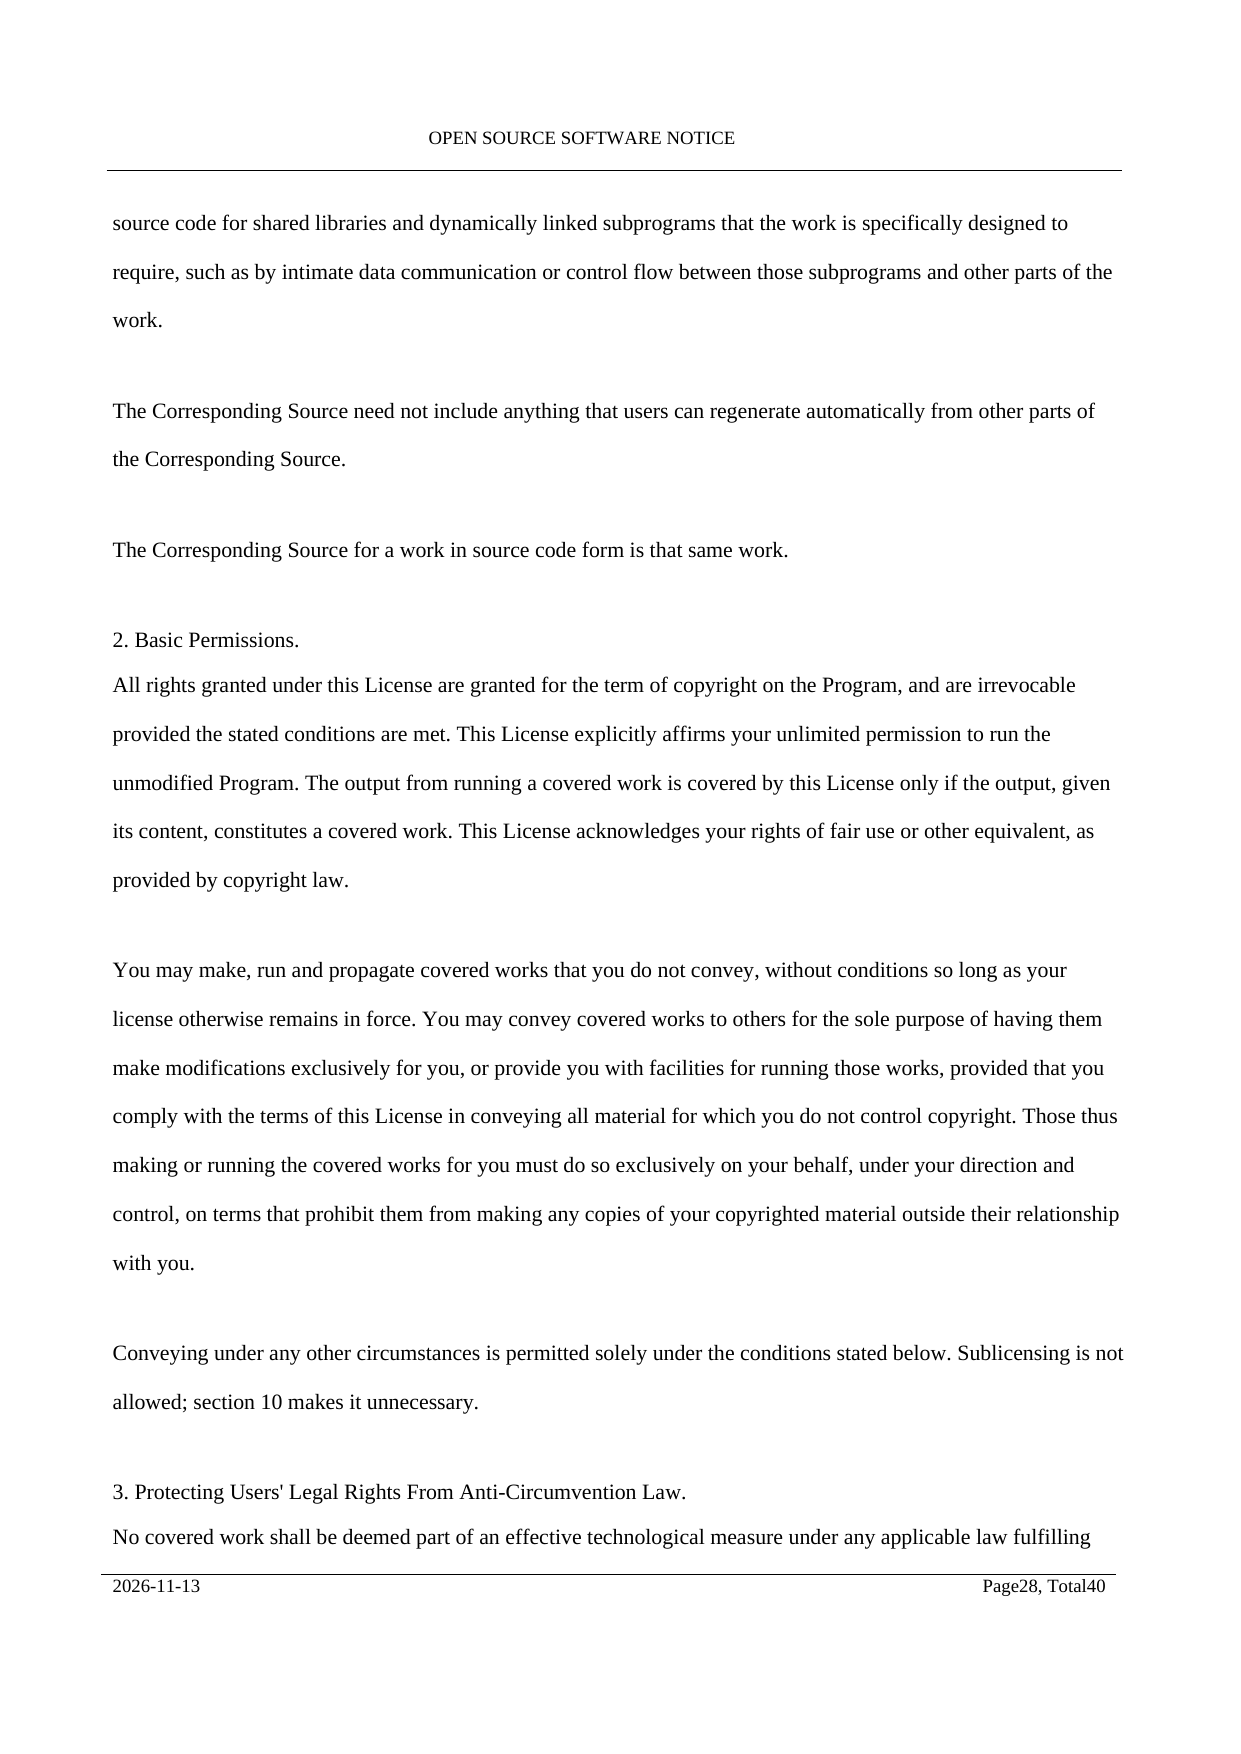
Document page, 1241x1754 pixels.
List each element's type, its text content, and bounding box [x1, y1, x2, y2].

text 2. Basic Permissions. [112, 623, 1128, 656]
text You may make, run and propagate covered works that you do not convey, without conditions so long as your license otherwise remains in force. You may convey covered works to others for the sole purpose of having them make modifications exclusively for you, or provide you with facilities for running those works, provided that you comply with the terms of this License in conveying all material for which you do not control copyright. Those thus making or running the covered works for you must do so exclusively on your behalf, under your direction and control, on terms that prohibit them from making any copies of your copyrighted material outside their relationship with you. [112, 953, 1128, 1278]
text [112, 206, 1128, 336]
text The Corresponding Source need not include anything that users can regenerate automatically from other parts of the Corresponding Source. [112, 394, 1128, 475]
text 3. Protecting Users' Legal Rights From Anti-Circumvention Law. [112, 1475, 1128, 1508]
text Conveying under any other circumstances is permitted solely under the conditions stated below. Sublicensing is not allowed; section 10 makes it unnecessary. [112, 1336, 1128, 1417]
text All rights granted under this License are granted for the term of copyright on the Program, and are irrevocable provided the stated conditions are met. This License explicitly affirms your unlimited permission to run the unmodified Program. The output from running a covered work is covered by this License only if the output, given its content, constitutes a covered work. This License acknowledges your rights of fair use or other equivalent, as provided by copyright law. [112, 668, 1128, 896]
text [112, 1520, 1128, 1553]
text The Corresponding Source for a work in source code form is that same work. [112, 533, 1128, 566]
